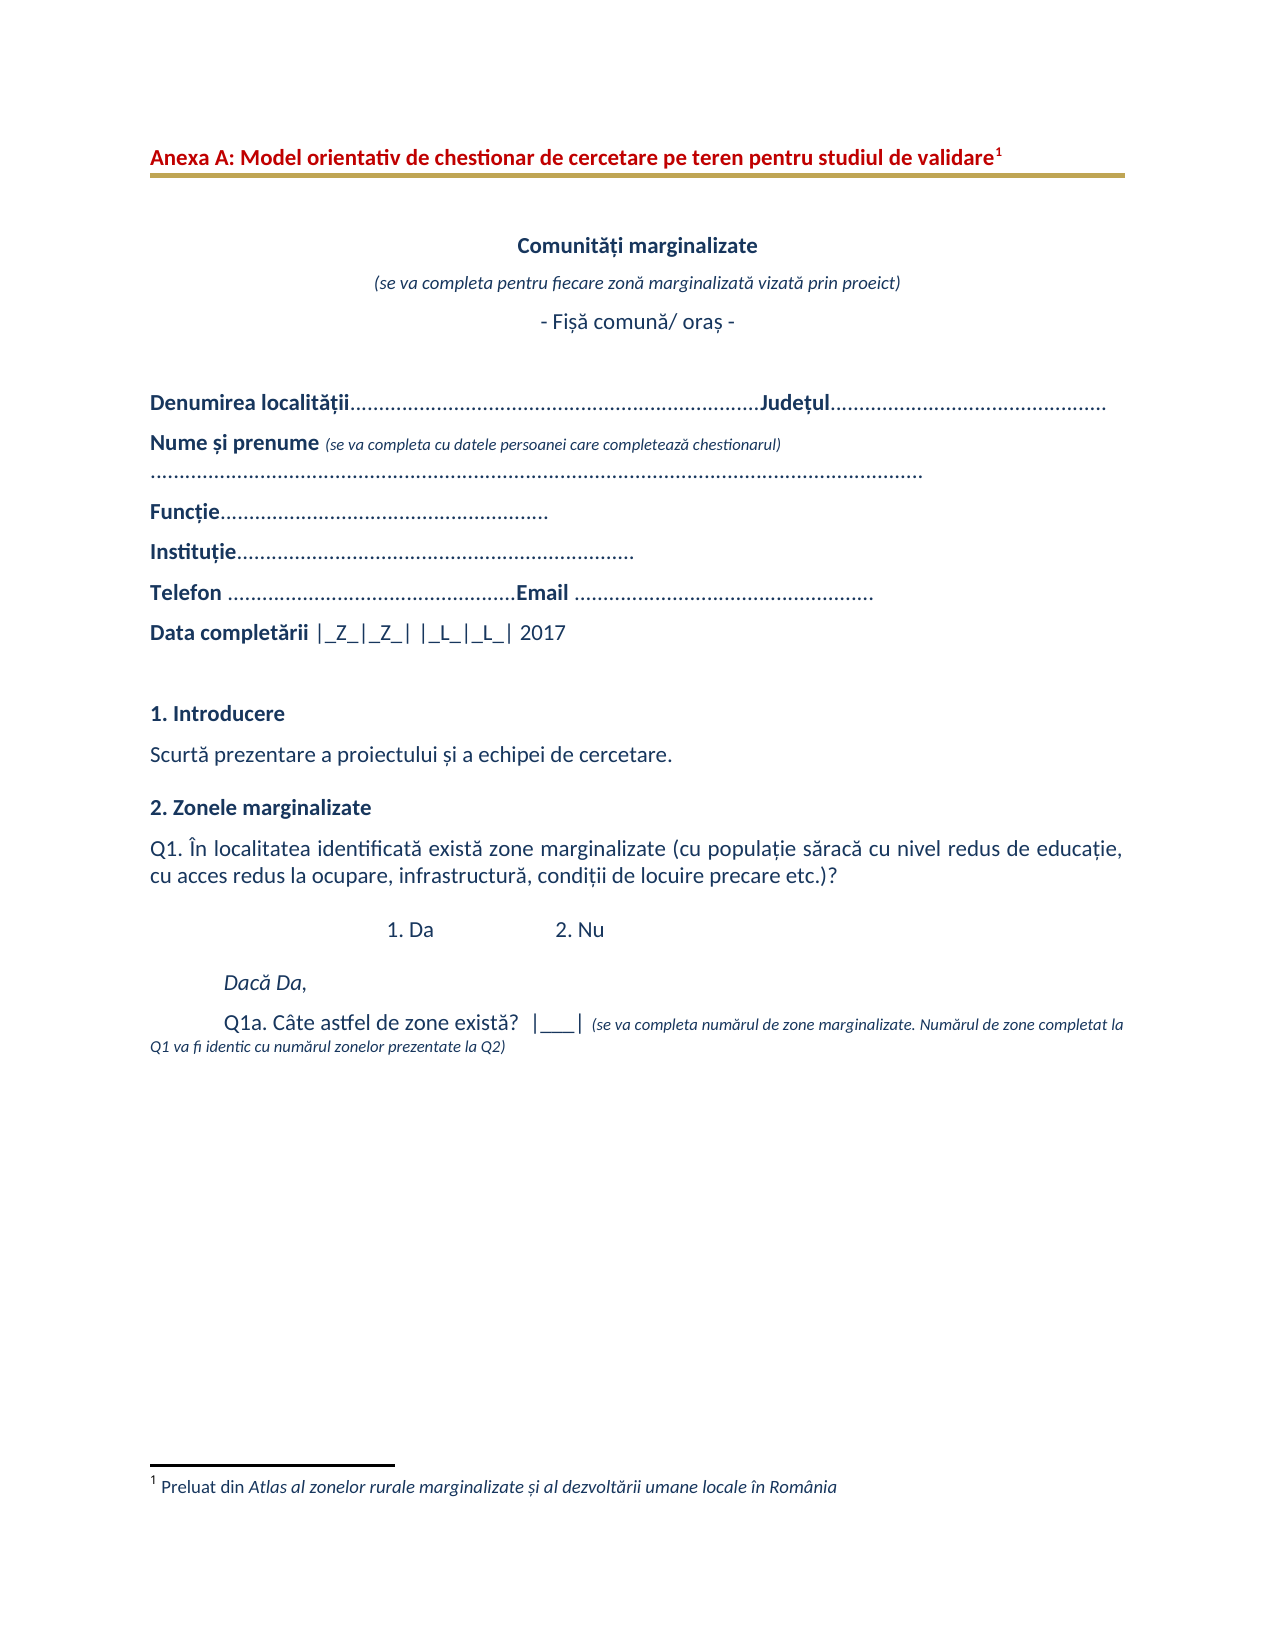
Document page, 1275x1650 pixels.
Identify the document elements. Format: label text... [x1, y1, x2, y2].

text Funcţie......................................................... [150, 497, 1125, 525]
text Instituţie..................................................................... [150, 537, 1125, 566]
text Nume şi prenume (se va completa cu datele persoanei care completează chestionarul) ...................................................................................................................................... [150, 428, 1125, 484]
text Q1. În localitatea identificată există zone marginalizate (cu populație săracă cu nivel redus de educație, cu acces redus la ocupare, infrastructură, condiții de locuire precare etc.)? [150, 834, 1125, 890]
text 1. Introducere [150, 699, 1125, 728]
text Data completării |_Z_|_Z_| |_L_|_L_| 2017 [150, 618, 1125, 647]
text Comunități marginalizate [150, 231, 1125, 259]
text Telefon ..................................................Email .................................................... [150, 578, 1125, 606]
text Q1a. Câte astfel de zone există? |___| (se va completa numărul de zone marginalizate. Numărul de zone completat la Q1 va fi identic cu numărul zonelor prezentate la Q2) [150, 1008, 1125, 1057]
text Denumirea localității.......................................................................Județul................................................ [150, 388, 1125, 416]
table_header 2. Nu [544, 902, 713, 955]
text Scurtă prezentare a proiectului și a echipei de cercetare. [150, 740, 1125, 768]
text (se va completa pentru fiecare zonă marginalizată vizată prin proeict) [150, 271, 1125, 294]
text - Fișă comună/ oraş - [150, 307, 1125, 335]
subtitle Anexa A: Model orientativ de chestionar de cercetare pe teren pentru studiul de validare [150, 143, 1125, 173]
table_header 1. Da [375, 902, 544, 955]
text 2. Zonele marginalizate [150, 793, 1125, 821]
text Dacă Da, [150, 968, 1125, 996]
